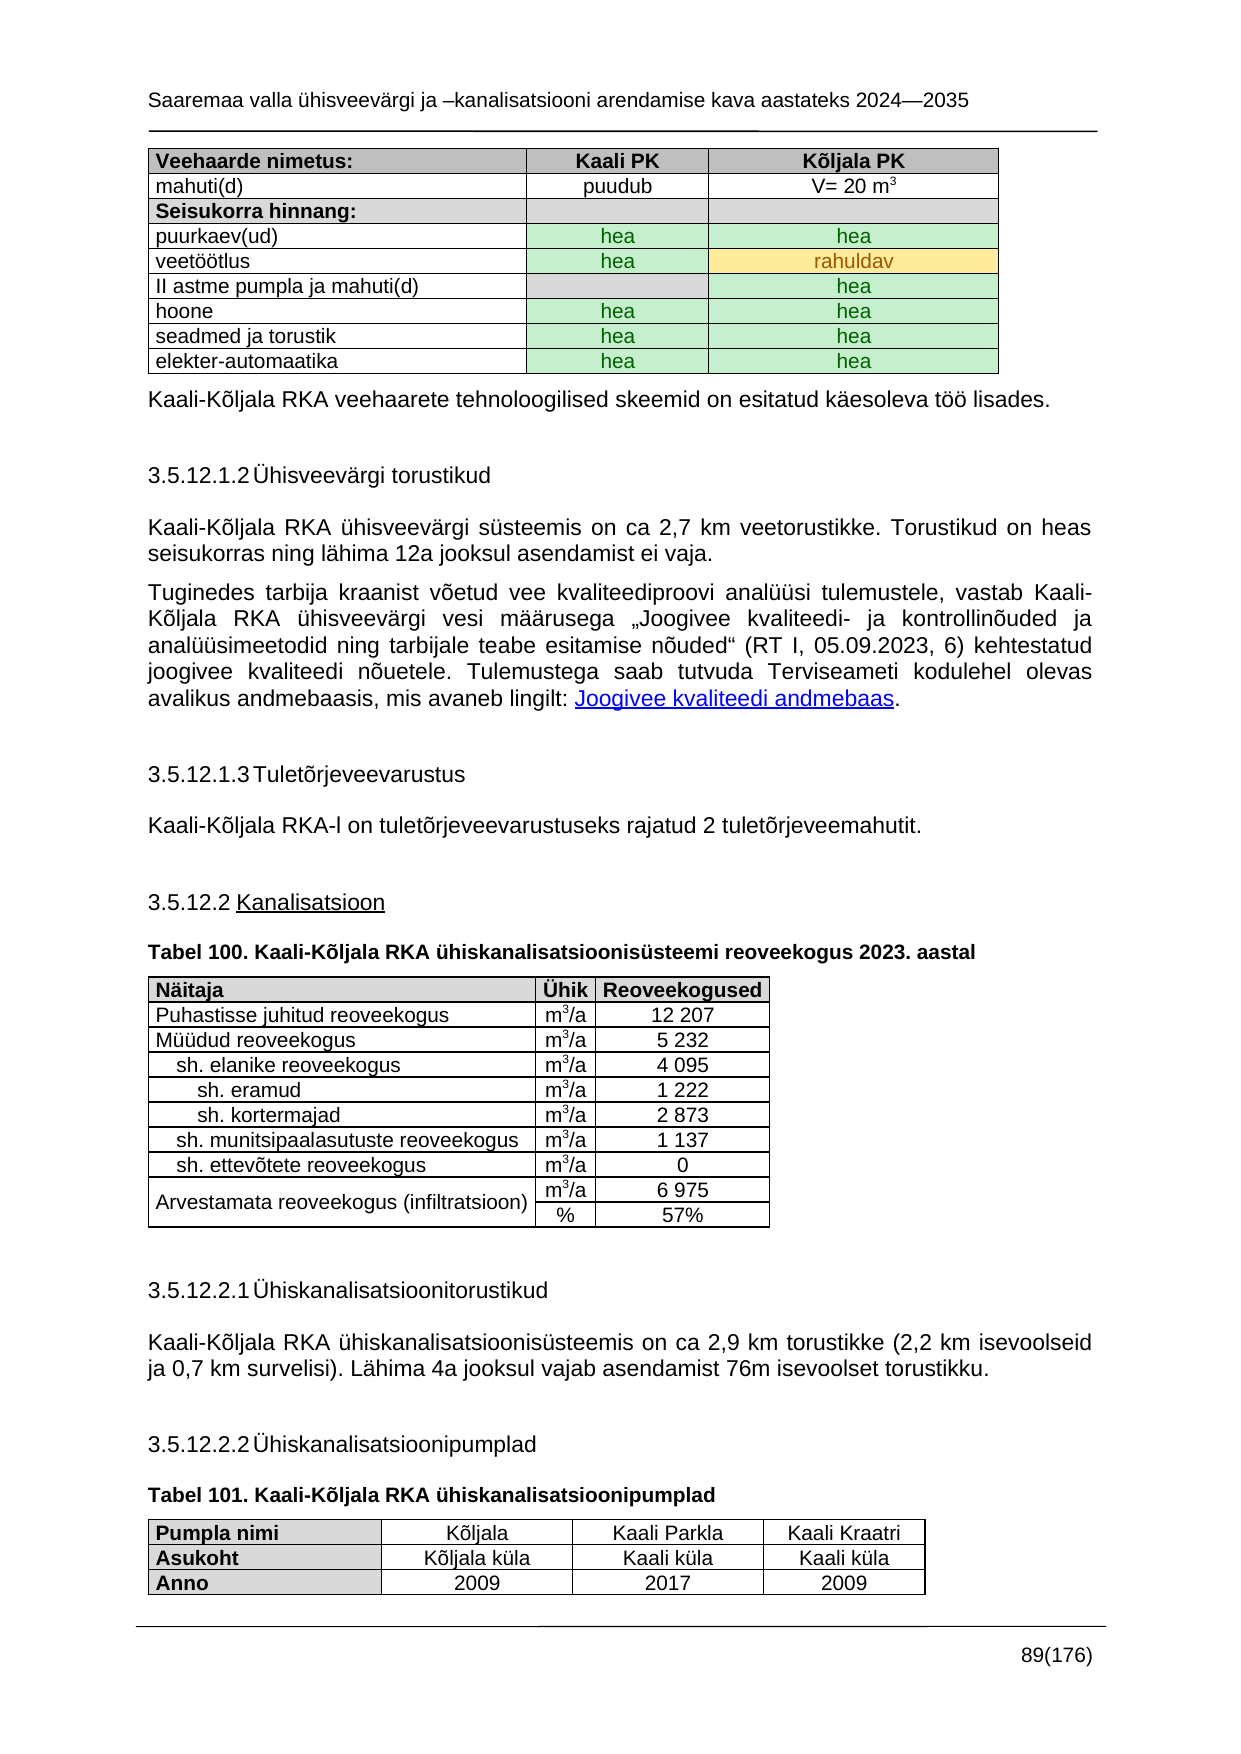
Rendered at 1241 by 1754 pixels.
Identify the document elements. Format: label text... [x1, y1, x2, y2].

text Kaali-Kõljala RKA-l on tuletõrjeveevarustuseks rajatud 2 tuletõrjeveemahutit. [148, 812, 1093, 838]
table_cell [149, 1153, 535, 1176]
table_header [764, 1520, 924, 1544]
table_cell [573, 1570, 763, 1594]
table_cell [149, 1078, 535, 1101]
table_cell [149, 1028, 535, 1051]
text Tuginedes tarbija kraanist võetud vee kvaliteediproovi analüüsi tulemustele, vastab Kaali-Kõljala RKA ühisveevärgi vesi määrusega „Joogivee kvaliteedi- ja kontrollinõuded ja analüüsimeetodid ning tarbijale teabe esitamise nõuded“ (RT I, 05.09.2023, 6) kehtestatud joogivee kvaliteedi nõuetele. Tulemustega saab tutvuda Terviseameti kodulehel olevas avalikus andmebaasis, mis avaneb lingilt: Joogivee kvaliteedi andmebaas. [148, 579, 1093, 711]
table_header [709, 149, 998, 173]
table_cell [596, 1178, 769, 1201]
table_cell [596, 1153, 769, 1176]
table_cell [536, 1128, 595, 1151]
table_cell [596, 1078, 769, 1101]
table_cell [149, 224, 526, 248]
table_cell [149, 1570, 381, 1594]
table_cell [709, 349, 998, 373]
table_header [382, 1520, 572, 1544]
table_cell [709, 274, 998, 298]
text Kaali-Kõljala RKA ühisveevärgi süsteemis on ca 2,7 km veetorustikke. Torustikud on heas seisukorras ning lähima 12a jooksul asendamist ei vaja. [148, 514, 1093, 567]
subtitle Ühiskanalisatsioonitorustikud [148, 1277, 1093, 1304]
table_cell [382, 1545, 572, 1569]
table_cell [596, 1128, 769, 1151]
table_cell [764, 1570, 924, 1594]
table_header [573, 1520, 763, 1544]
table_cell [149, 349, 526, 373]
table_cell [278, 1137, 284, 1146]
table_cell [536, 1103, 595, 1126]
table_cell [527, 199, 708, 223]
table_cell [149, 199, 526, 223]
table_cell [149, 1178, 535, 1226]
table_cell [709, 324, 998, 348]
text Tabel 101. Kaali-Kõljala RKA ühiskanalisatsioonipumplad [148, 1483, 1093, 1507]
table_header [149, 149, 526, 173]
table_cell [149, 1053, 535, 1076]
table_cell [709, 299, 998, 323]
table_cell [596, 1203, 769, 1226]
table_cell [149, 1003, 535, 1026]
subtitle Ühisveevärgi torustikud [148, 462, 1093, 489]
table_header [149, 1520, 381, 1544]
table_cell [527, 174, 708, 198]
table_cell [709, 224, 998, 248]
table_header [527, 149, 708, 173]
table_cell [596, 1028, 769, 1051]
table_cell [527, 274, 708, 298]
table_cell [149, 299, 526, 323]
text Kaali-Kõljala RKA ühiskanalisatsioonisüsteemis on ca 2,9 km torustikke (2,2 km isevoolseid ja 0,7 km survelisi). Lähima 4a jooksul vajab asendamist 76m isevoolset torustikku. [148, 1329, 1093, 1381]
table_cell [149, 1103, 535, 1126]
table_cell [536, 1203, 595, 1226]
subtitle Ühiskanalisatsioonipumplad [148, 1431, 1093, 1458]
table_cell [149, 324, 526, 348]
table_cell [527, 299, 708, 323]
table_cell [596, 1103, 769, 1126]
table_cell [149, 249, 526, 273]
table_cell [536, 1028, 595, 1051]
text Kaali-Kõljala RKA veehaarete tehnoloogilised skeemid on esitatud käesoleva töö lisades. [148, 386, 1093, 412]
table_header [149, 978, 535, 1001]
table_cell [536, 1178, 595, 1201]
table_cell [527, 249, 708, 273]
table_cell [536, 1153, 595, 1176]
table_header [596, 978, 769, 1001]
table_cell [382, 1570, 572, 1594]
subtitle Kanalisatsioon [148, 888, 1093, 915]
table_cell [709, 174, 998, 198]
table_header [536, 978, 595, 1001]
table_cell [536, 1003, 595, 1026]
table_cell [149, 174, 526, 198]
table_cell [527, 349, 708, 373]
text Tabel 100. Kaali-Kõljala RKA ühiskanalisatsioonisüsteemi reoveekogus 2023. aastal [148, 940, 1093, 964]
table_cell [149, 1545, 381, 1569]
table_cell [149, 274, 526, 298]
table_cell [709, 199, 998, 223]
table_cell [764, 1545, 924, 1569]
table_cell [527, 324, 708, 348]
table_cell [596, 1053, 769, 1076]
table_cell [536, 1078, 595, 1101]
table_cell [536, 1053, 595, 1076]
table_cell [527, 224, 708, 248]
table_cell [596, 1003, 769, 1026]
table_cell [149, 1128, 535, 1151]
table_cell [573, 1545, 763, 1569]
subtitle Tuletõrjeveevarustus [148, 761, 1093, 787]
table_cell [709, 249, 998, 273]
